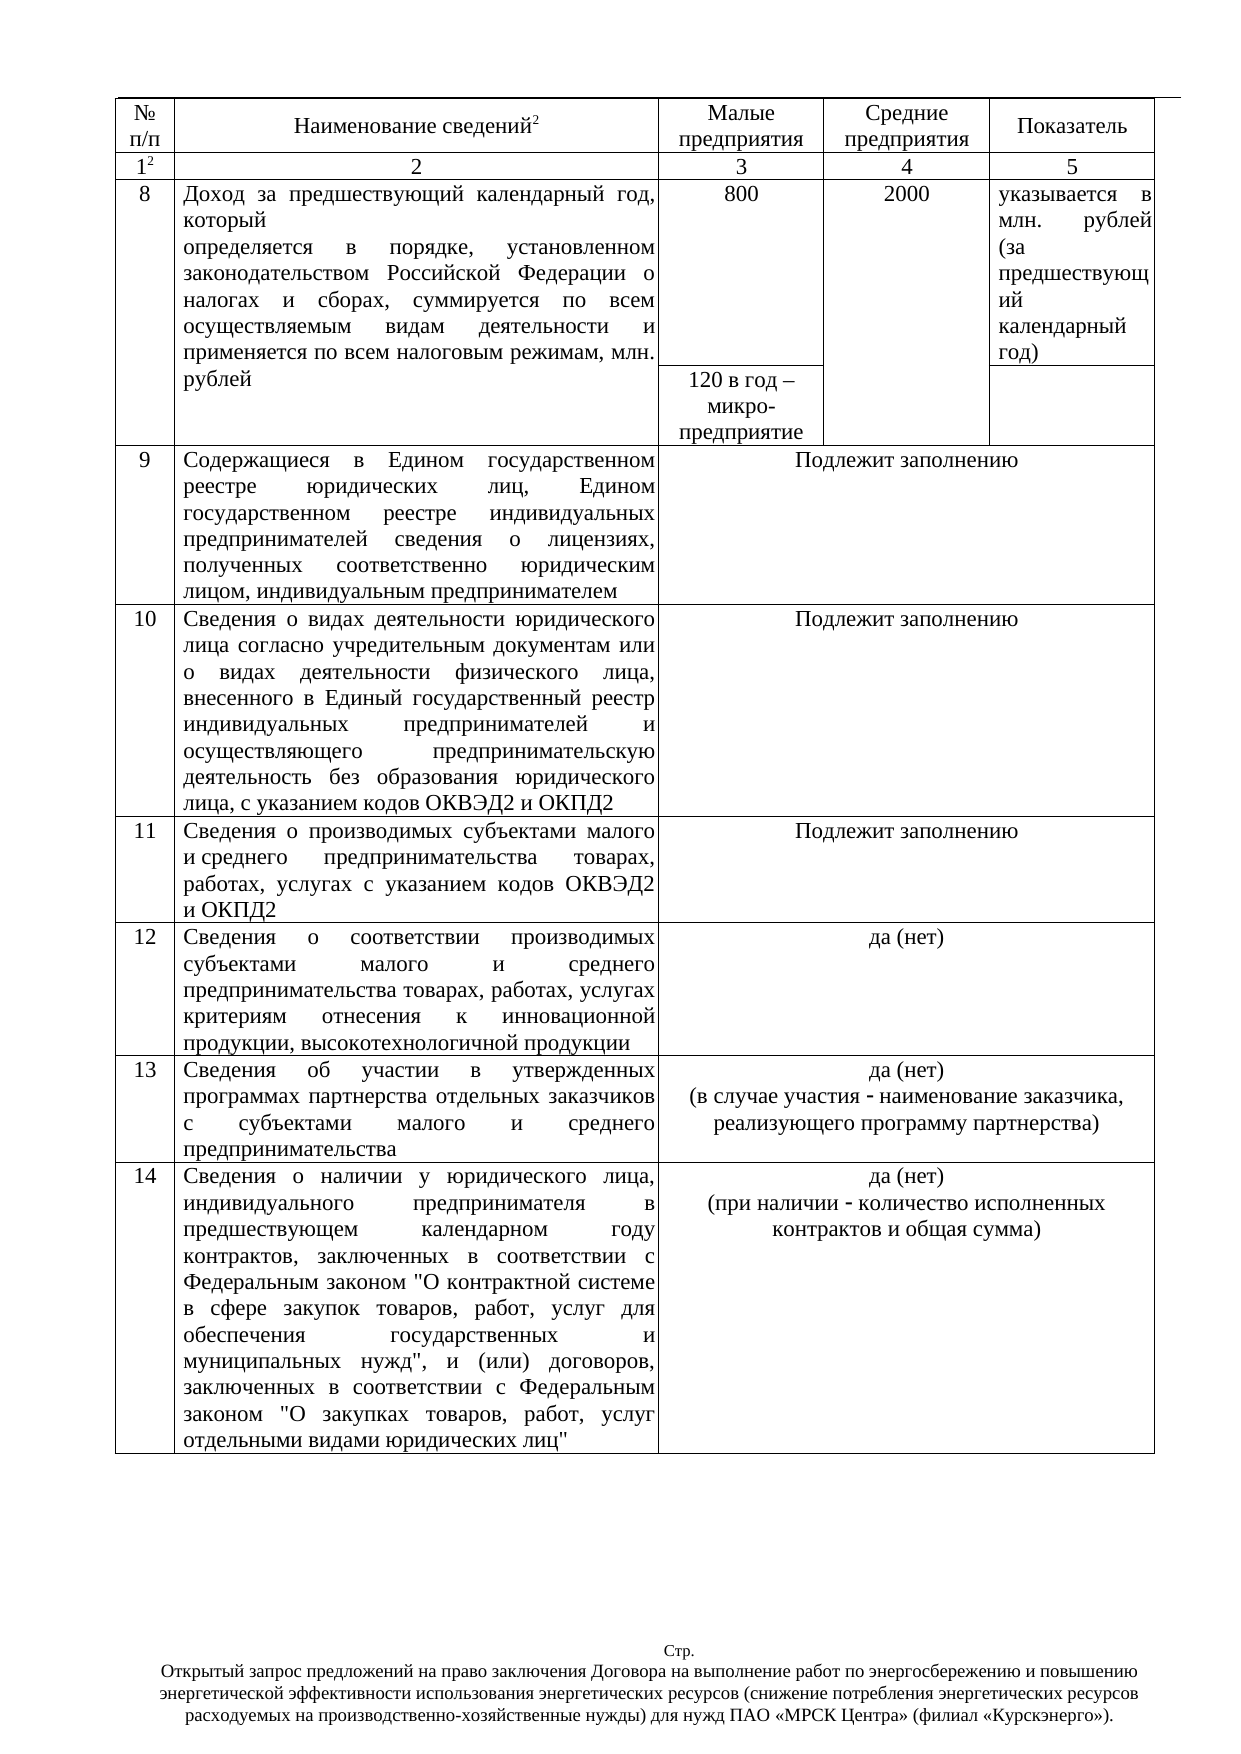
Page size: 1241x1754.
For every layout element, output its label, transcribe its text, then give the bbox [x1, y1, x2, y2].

table_header Показатель [990, 99, 1154, 152]
table_cell 9 [116, 446, 174, 604]
table_cell Сведения об участии в утвержденных программах партнерства отдельных заказчиков с субъектами малого и среднего предпринимательства [175, 1056, 658, 1162]
table_cell 2000 [824, 180, 989, 445]
table_cell 12 [116, 923, 174, 1055]
table_cell Сведения о видах деятельности юридического лица согласно учредительным документам или о видах деятельности физического лица, внесенного в Единый государственный реестр индивидуальных предпринимателей и осуществляющего предпринимательскую деятельность без образования юридического лица, с указанием кодов ОКВЭД2 и ОКПД2 [175, 605, 658, 816]
table_header Средние предприятия [824, 99, 989, 152]
table_cell 120 в год – микропредприятие [659, 366, 823, 445]
table_cell Сведения о производимых субъектами малого и среднего предпринимательства товарах, работах, услугах с указанием кодов ОКВЭД2 и ОКПД2 [175, 817, 658, 922]
table_cell 10 [116, 605, 174, 816]
table_cell 2 [175, 153, 658, 179]
table_cell [990, 366, 1154, 445]
table_cell Подлежит заполнению [659, 605, 1154, 816]
table_header № п/п [116, 99, 174, 152]
table_cell 13 [116, 1056, 174, 1162]
table_cell Сведения о соответствии производимых субъектами малого и среднего предпринимательства товарах, работах, услугах критериям отнесения к инновационной продукции, высокотехнологичной продукции [175, 923, 658, 1055]
table_header Малые предприятия [659, 99, 823, 152]
table_cell 4 [824, 153, 989, 179]
table_cell 5 [990, 153, 1154, 179]
table_cell Доход за предшествующий календарный год, который определяется в порядке, установленном законодательством Российской Федерации о налогах и сборах, суммируется по всем осуществляемым видам деятельности и применяется по всем налоговым режимам, млн. рублей [175, 180, 658, 445]
table_header Наименование сведений2 [175, 99, 658, 152]
table_cell 8 [116, 180, 174, 445]
table_cell 14 [116, 1163, 174, 1452]
table_cell Подлежит заполнению [659, 446, 1154, 604]
table_cell Подлежит заполнению [659, 817, 1154, 922]
table_cell Содержащиеся в Едином государственном реестре юридических лиц, Едином государственном реестре индивидуальных предпринимателей сведения о лицензиях, полученных соответственно юридическим лицом, индивидуальным предпринимателем [175, 446, 658, 604]
table_cell 3 [659, 153, 823, 179]
table_cell да (нет) [659, 923, 1154, 1055]
table_cell указывается в млн. рублей (за предшествующий календарный год) [990, 180, 1154, 365]
table_cell 12 [116, 153, 174, 179]
table_cell да (нет) (при наличии количество исполненных контрактов и общая сумма) [659, 1163, 1154, 1452]
table_cell 800 [659, 180, 823, 365]
table_cell Сведения о наличии у юридического лица, индивидуального предпринимателя в предшествующем календарном году контрактов, заключенных в соответствии с Федеральным законом "О контрактной системе в сфере закупок товаров, работ, услуг для обеспечения государственных и муниципальных нужд", и (или) договоров, заключенных в соответствии с Федеральным законом "О закупках товаров, работ, услуг отдельными видами юридических лиц" [175, 1163, 658, 1452]
table_cell да (нет) (в случае участия наименование заказчика, реализующего программу партнерства) [659, 1056, 1154, 1162]
table_cell 11 [116, 817, 174, 922]
